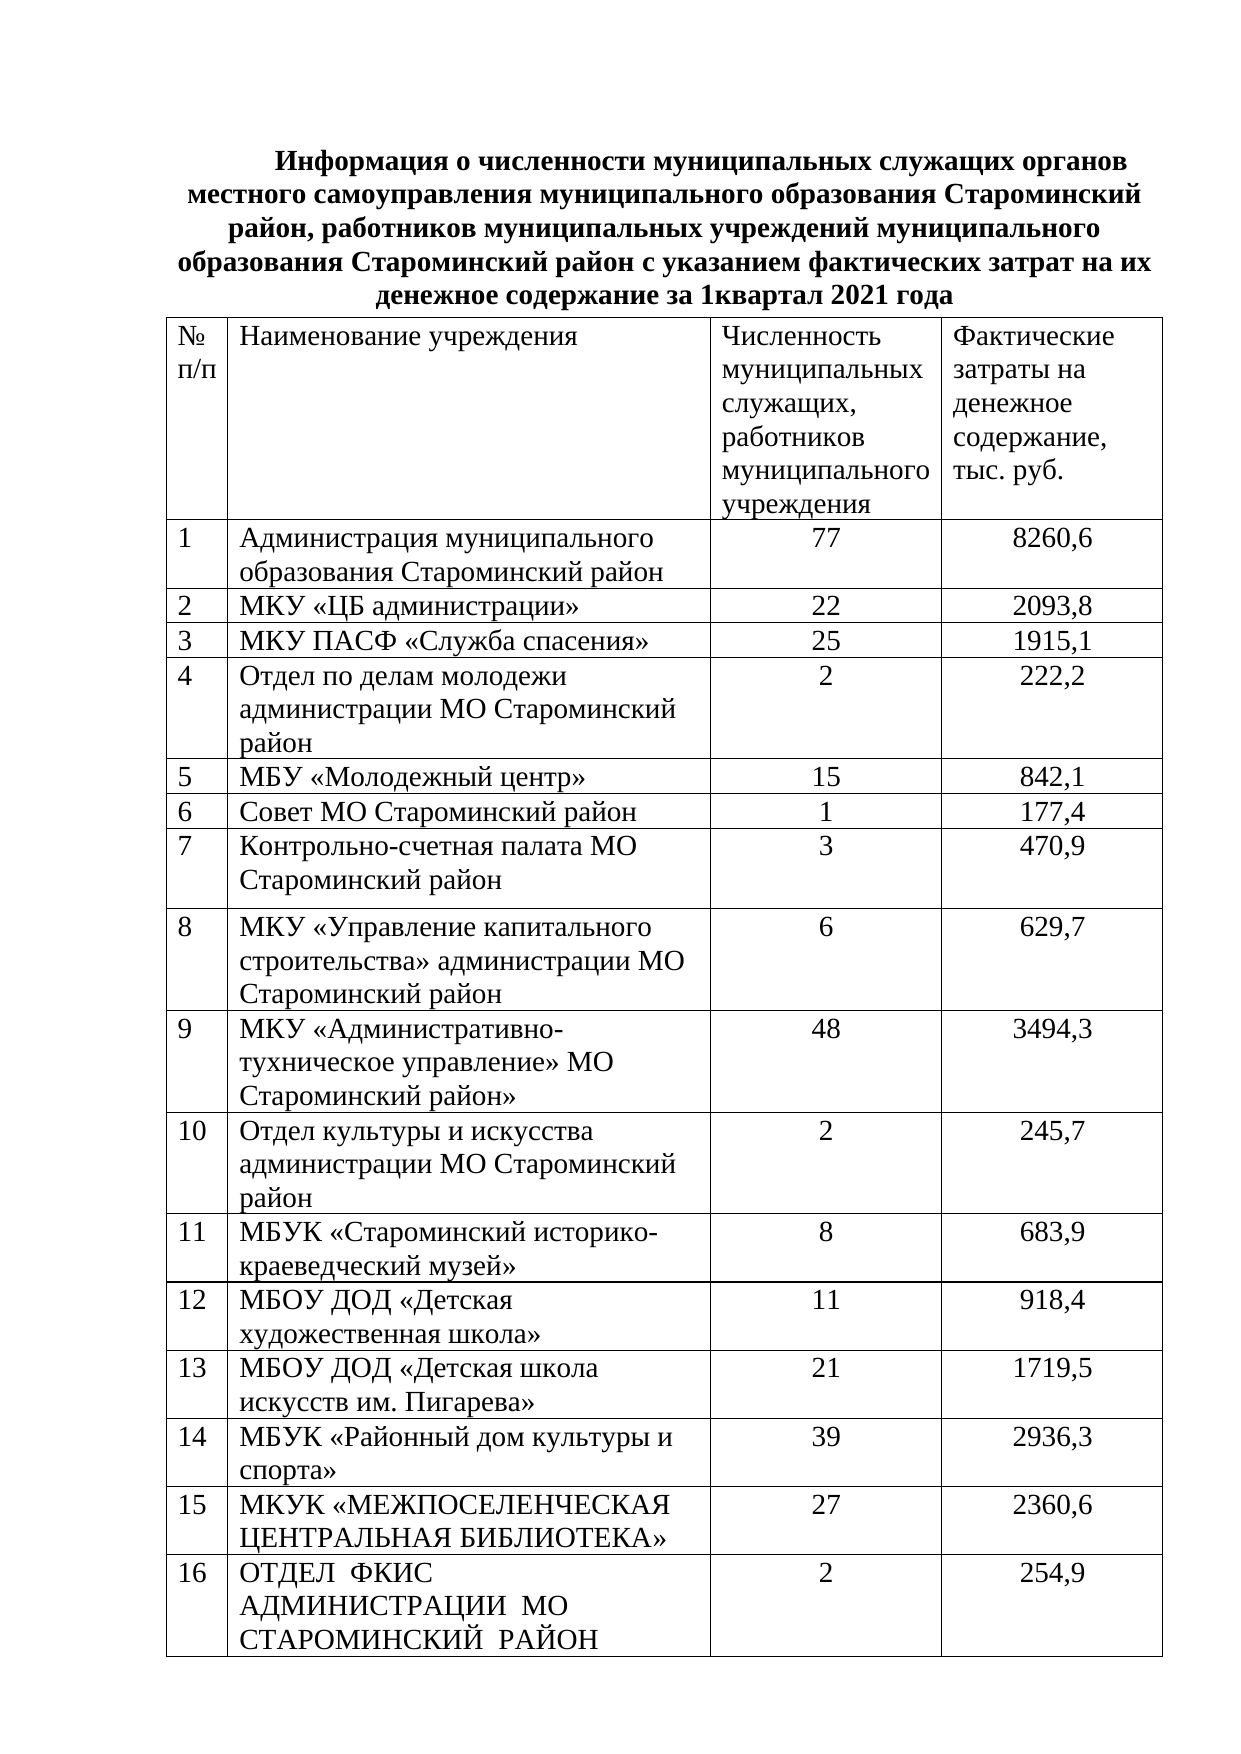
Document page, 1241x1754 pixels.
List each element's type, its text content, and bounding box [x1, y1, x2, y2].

table_cell 683,9 [942, 1214, 1162, 1281]
table_cell 842,1 [942, 759, 1162, 793]
table_cell 14 [167, 1419, 227, 1486]
table_cell 2 [167, 589, 227, 622]
table_cell 8260,6 [942, 520, 1162, 587]
table_cell 2 [711, 1555, 941, 1656]
table_cell МКУ ПАСФ «Служба спасения» [228, 623, 710, 657]
table_cell Контрольно-счетная палата МО Староминский район [228, 829, 710, 908]
table_cell 222,2 [942, 658, 1162, 758]
table_cell 3494,3 [942, 1011, 1162, 1112]
table_cell МКУ «ЦБ администрации» [228, 589, 710, 622]
table_cell 5 [167, 759, 227, 793]
table_cell МКУК «МЕЖПОСЕЛЕНЧЕСКАЯ ЦЕНТРАЛЬНАЯ БИБЛИОТЕКА» [228, 1487, 710, 1554]
table_cell МКУ «Управление капитального строительства» администрации МО Староминский район [228, 909, 710, 1010]
table_header Численность муниципальных служащих, работников муниципального учреждения [711, 318, 941, 519]
table_cell 1 [711, 794, 941, 827]
table_cell 12 [167, 1283, 227, 1349]
table_cell 8 [711, 1214, 941, 1281]
table_cell МБУК «Староминский историко-краеведческий музей» [228, 1214, 710, 1281]
table_cell 918,4 [942, 1283, 1162, 1349]
table_cell МКУ «Административно-тухническое управление» МО Староминский район» [228, 1011, 710, 1112]
table_cell 2360,6 [942, 1487, 1162, 1554]
table_cell 11 [167, 1214, 227, 1281]
table_cell 2 [711, 658, 941, 758]
table_cell 245,7 [942, 1113, 1162, 1213]
table_cell Отдел культуры и искусства администрации МО Староминский район [228, 1113, 710, 1213]
table_cell 1915,1 [942, 623, 1162, 657]
table_cell Администрация муниципального образования Староминский район [228, 520, 710, 587]
table_cell 9 [167, 1011, 227, 1112]
table_cell 6 [711, 909, 941, 1010]
table_cell 629,7 [942, 909, 1162, 1010]
table_cell 21 [711, 1351, 941, 1418]
table_cell 25 [711, 623, 941, 657]
table_cell 470,9 [942, 829, 1162, 908]
table_cell 6 [167, 794, 227, 827]
table_header № п/п [167, 318, 227, 519]
table_cell 2936,3 [942, 1419, 1162, 1486]
table_cell 15 [711, 759, 941, 793]
table_cell 1 [167, 520, 227, 587]
table_cell 2093,8 [942, 589, 1162, 622]
table_header Наименование учреждения [228, 318, 710, 519]
table_cell 3 [167, 623, 227, 657]
table_cell 15 [167, 1487, 227, 1554]
table_cell 3 [711, 829, 941, 908]
table_cell 4 [167, 658, 227, 758]
subtitle Информация о численности муниципальных служащих органов местного самоуправления муниципального образования Староминский район, работников муниципальных учреждений муниципального образования Староминский район с указанием фактических затрат на их денежное содержание за 1квартал 2021 года [177, 143, 1152, 311]
table_cell 22 [711, 589, 941, 622]
table_cell 27 [711, 1487, 941, 1554]
table_cell Совет МО Староминский район [228, 794, 710, 827]
table_cell 77 [711, 520, 941, 587]
table_cell 8 [167, 909, 227, 1010]
table_cell 2 [711, 1113, 941, 1213]
table_cell МБУ «Молодежный центр» [228, 759, 710, 793]
table_cell 13 [167, 1351, 227, 1418]
table_cell 177,4 [942, 794, 1162, 827]
table_cell 7 [167, 829, 227, 908]
table_cell 254,9 [942, 1555, 1162, 1656]
table_cell МБУК «Районный дом культуры и спорта» [228, 1419, 710, 1486]
table_header Фактические затраты на денежное содержание, тыс. руб. [942, 318, 1162, 519]
table_cell 11 [711, 1283, 941, 1349]
table_cell Отдел по делам молодежи администрации МО Староминский район [228, 658, 710, 758]
table_cell 1719,5 [942, 1351, 1162, 1418]
table_cell 16 [167, 1555, 227, 1656]
table_cell МБОУ ДОД «Детская художественная школа» [228, 1283, 710, 1349]
table_cell 48 [711, 1011, 941, 1112]
table_cell ОТДЕЛ ФКИС АДМИНИСТРАЦИИ МО СТАРОМИНСКИЙ РАЙОН [228, 1555, 710, 1656]
table_cell МБОУ ДОД «Детская школа искусств им. Пигарева» [228, 1351, 710, 1418]
table_cell 10 [167, 1113, 227, 1213]
table_cell 39 [711, 1419, 941, 1486]
